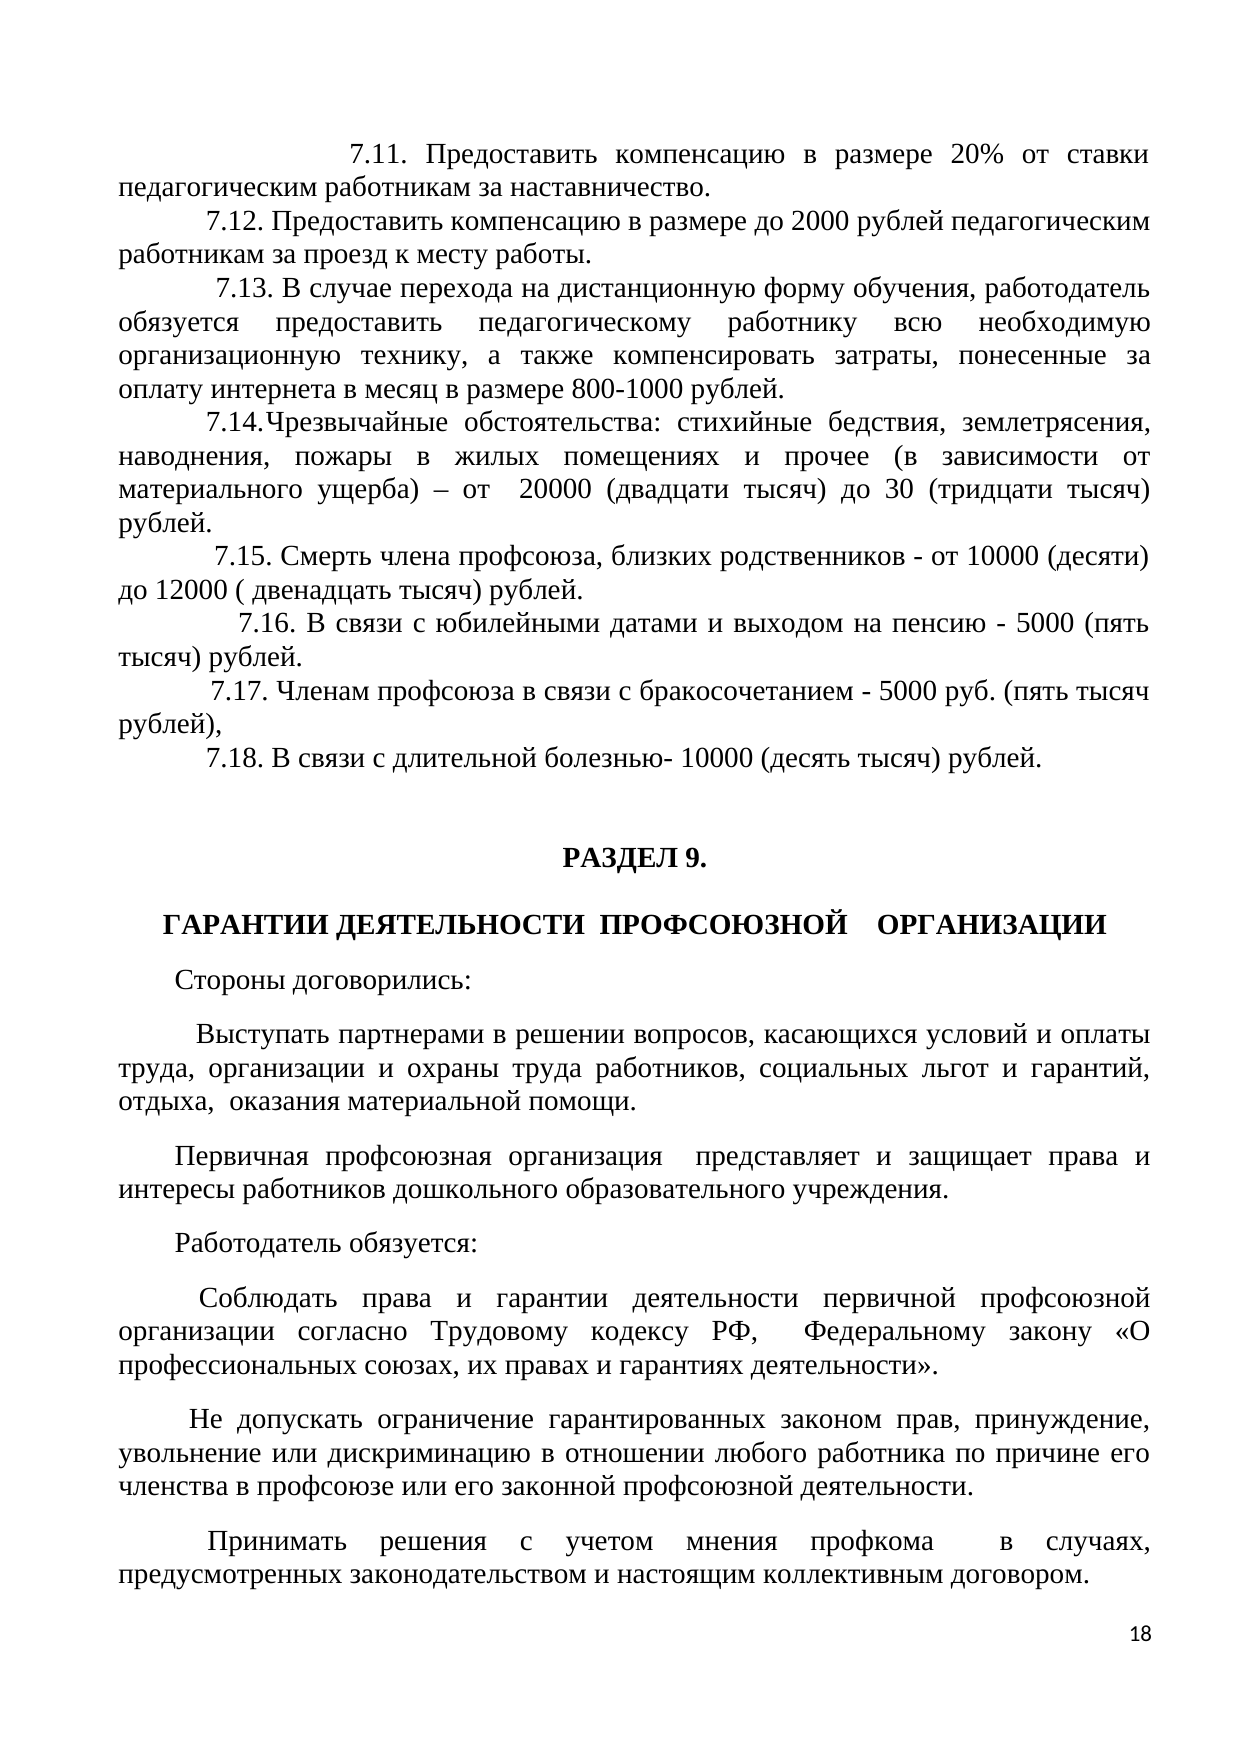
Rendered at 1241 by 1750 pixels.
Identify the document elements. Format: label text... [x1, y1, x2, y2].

list РАЗДЕЛ 9. [118, 840, 1152, 874]
text 7.11. Предоставить компенсацию в размере 20% от ставки педагогическим работникам за наставничество. [118, 136, 1152, 203]
text 7.14. Чрезвычайные обстоятельства: стихийные бедствия, землетрясения, наводнения, пожары в жилых помещениях и прочее (в зависимости от материального ущерба) – от 20000 (двадцати тысяч) до 30 (тридцати тысяч) рублей. [118, 404, 1152, 538]
text 7.17. Членам профсоюза в связи с бракосочетанием - 5000 руб. (пять тысяч рублей), [118, 673, 1152, 740]
text Первичная профсоюзная организация представляет и защищает права и интересы работников дошкольного образовательного учреждения. [118, 1138, 1152, 1205]
text 7.13. В случае перехода на дистанционную форму обучения, работодатель обязуется предоставить педагогическому работнику всю необходимую организационную технику, а также компенсировать затраты, понесенные за оплату интернета в месяц в размере 800-1000 рублей. [118, 270, 1152, 404]
text Работодатель обязуется: [118, 1226, 1152, 1259]
text Принимать решения с учетом мнения профкома в случаях, предусмотренных законодательством и настоящим коллективным договором. [118, 1523, 1152, 1590]
text 7.18. В связи с длительной болезнью- 10000 (десять тысяч) рублей. [118, 740, 1152, 773]
text Соблюдать права и гарантии деятельности первичной профсоюзной организации согласно Трудовому кодексу РФ, Федеральному закону «О профессиональных союзах, их правах и гарантиях деятельности». [118, 1280, 1152, 1381]
text 7.16. В связи с юбилейными датами и выходом на пенсию - 5000 (пять тысяч) рублей. [118, 606, 1152, 673]
text Стороны договорились: [118, 962, 1152, 995]
text 7.15. Смерть члена профсоюза, близких родственников - от 10000 (десяти) до 12000 ( двенадцать тысяч) рублей. [118, 538, 1152, 606]
text Не допускать ограничение гарантированных законом прав, принуждение, увольнение или дискриминацию в отношении любого работника по причине его членства в профсоюзе или его законной профсоюзной деятельности. [118, 1401, 1152, 1502]
text 7.12. Предоставить компенсацию в размере до 2000 рублей педагогическим работникам за проезд к месту работы. [118, 203, 1152, 270]
list ГАРАНТИИ ДЕЯТЕЛЬНОСТИ ПРОФСОЮЗНОЙ ОРГАНИЗАЦИИ [118, 907, 1152, 941]
text Выступать партнерами в решении вопросов, касающихся условий и оплаты труда, организации и охраны труда работников, социальных льгот и гарантий, отдыха, оказания материальной помощи. [118, 1016, 1152, 1117]
